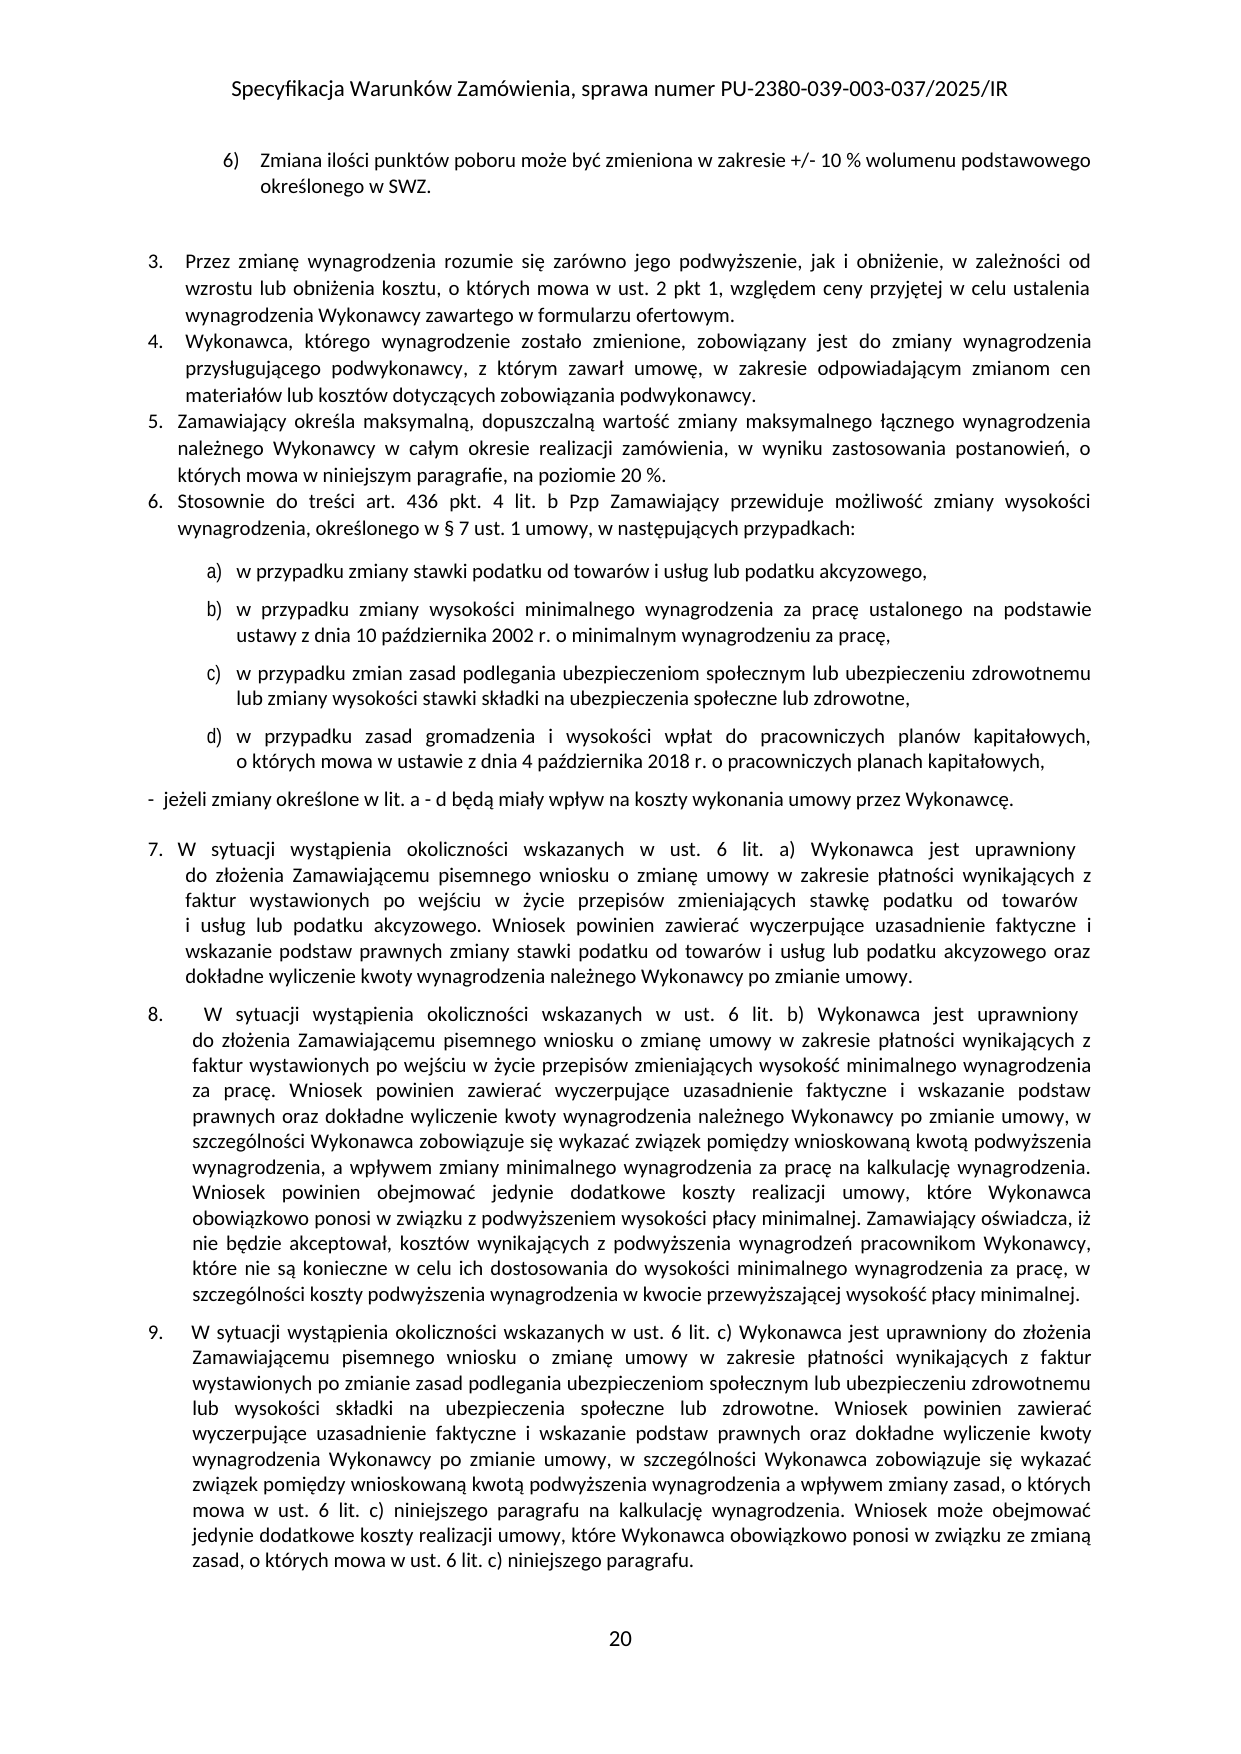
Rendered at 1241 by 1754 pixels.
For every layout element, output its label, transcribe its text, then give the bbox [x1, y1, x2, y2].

list Przez zmianę wynagrodzenia rozumie się zarówno jego podwyższenie, jak i obniżenie, w zależności od wzrostu lub obniżenia kosztu, o których mowa w ust. 2 pkt 1, względem ceny przyjętej w celu ustalenia wynagrodzenia Wykonawcy zawartego w formularzu ofertowym. [148, 248, 1093, 327]
list Stosownie do treści art. 436 pkt. 4 lit. b Pzp Zamawiający przewiduje możliwość zmiany wysokości wynagrodzenia, określonego w § 7 ust. 1 umowy, w następujących przypadkach: [148, 488, 1093, 541]
text - jeżeli zmiany określone w lit. a - d będą miały wpływ na koszty wykonania umowy przez Wykonawcę. [148, 786, 1093, 812]
list w przypadku zasad gromadzenia i wysokości wpłat do pracowniczych planów kapitałowych, o których mowa w ustawie z dnia 4 października 2018 r. o pracowniczych planach kapitałowych, [207, 723, 1093, 774]
list W sytuacji wystąpienia okoliczności wskazanych w ust. 6 lit. b) Wykonawca jest uprawniony do złożenia Zamawiającemu pisemnego wniosku o zmianę umowy w zakresie płatności wynikających z faktur wystawionych po wejściu w życie przepisów zmieniających wysokość minimalnego wynagrodzenia za pracę. Wniosek powinien zawierać wyczerpujące uzasadnienie faktyczne i wskazanie podstaw prawnych oraz dokładne wyliczenie kwoty wynagrodzenia należnego Wykonawcy po zmianie umowy, w szczególności Wykonawca zobowiązuje się wykazać związek pomiędzy wnioskowaną kwotą podwyższenia wynagrodzenia, a wpływem zmiany minimalnego wynagrodzenia za pracę na kalkulację wynagrodzenia. Wniosek powinien obejmować jedynie dodatkowe koszty realizacji umowy, które Wykonawca obowiązkowo ponosi w związku z podwyższeniem wysokości płacy minimalnej. Zamawiający oświadcza, iż nie będzie akceptował, kosztów wynikających z podwyższenia wynagrodzeń pracownikom Wykonawcy, które nie są konieczne w celu ich dostosowania do wysokości minimalnego wynagrodzenia za pracę, w szczególności koszty podwyższenia wynagrodzenia w kwocie przewyższającej wysokość płacy minimalnej. [148, 1001, 1093, 1306]
list W sytuacji wystąpienia okoliczności wskazanych w ust. 6 lit. c) Wykonawca jest uprawniony do złożenia Zamawiającemu pisemnego wniosku o zmianę umowy w zakresie płatności wynikających z faktur wystawionych po zmianie zasad podlegania ubezpieczeniom społecznym lub ubezpieczeniu zdrowotnemu lub wysokości składki na ubezpieczenia społeczne lub zdrowotne. Wniosek powinien zawierać wyczerpujące uzasadnienie faktyczne i wskazanie podstaw prawnych oraz dokładne wyliczenie kwoty wynagrodzenia Wykonawcy po zmianie umowy, w szczególności Wykonawca zobowiązuje się wykazać związek pomiędzy wnioskowaną kwotą podwyższenia wynagrodzenia a wpływem zmiany zasad, o których mowa w ust. 6 lit. c) niniejszego paragrafu na kalkulację wynagrodzenia. Wniosek może obejmować jedynie dodatkowe koszty realizacji umowy, które Wykonawca obowiązkowo ponosi w związku ze zmianą zasad, o których mowa w ust. 6 lit. c) niniejszego paragrafu. [148, 1319, 1093, 1573]
list w przypadku zmiany wysokości minimalnego wynagrodzenia za pracę ustalonego na podstawie ustawy z dnia 10 października 2002 r. o minimalnym wynagrodzeniu za pracę, [207, 596, 1093, 647]
list Zamawiający określa maksymalną, dopuszczalną wartość zmiany maksymalnego łącznego wynagrodzenia należnego Wykonawcy w całym okresie realizacji zamówienia, w wyniku zastosowania postanowień, o których mowa w niniejszym paragrafie, na poziomie 20 %. [148, 408, 1093, 487]
list w przypadku zmian zasad podlegania ubezpieczeniom społecznym lub ubezpieczeniu zdrowotnemu lub zmiany wysokości stawki składki na ubezpieczenia społeczne lub zdrowotne, [207, 660, 1093, 711]
list W sytuacji wystąpienia okoliczności wskazanych w ust. 6 lit. a) Wykonawca jest uprawniony do złożenia Zamawiającemu pisemnego wniosku o zmianę umowy w zakresie płatności wynikających z faktur wystawionych po wejściu w życie przepisów zmieniających stawkę podatku od towarów i usług lub podatku akcyzowego. Wniosek powinien zawierać wyczerpujące uzasadnienie faktyczne i wskazanie podstaw prawnych zmiany stawki podatku od towarów i usług lub podatku akcyzowego oraz dokładne wyliczenie kwoty wynagrodzenia należnego Wykonawcy po zmianie umowy. [148, 836, 1093, 989]
list w przypadku zmiany stawki podatku od towarów i usług lub podatku akcyzowego, [207, 558, 1093, 584]
list Zmiana ilości punktów poboru może być zmieniona w zakresie +/- 10 % wolumenu podstawowego określonego w SWZ. [223, 148, 1093, 198]
list Wykonawca, którego wynagrodzenie zostało zmienione, zobowiązany jest do zmiany wynagrodzenia przysługującego podwykonawcy, z którym zawarł umowę, w zakresie odpowiadającym zmianom cen materiałów lub kosztów dotyczących zobowiązania podwykonawcy. [148, 328, 1093, 407]
